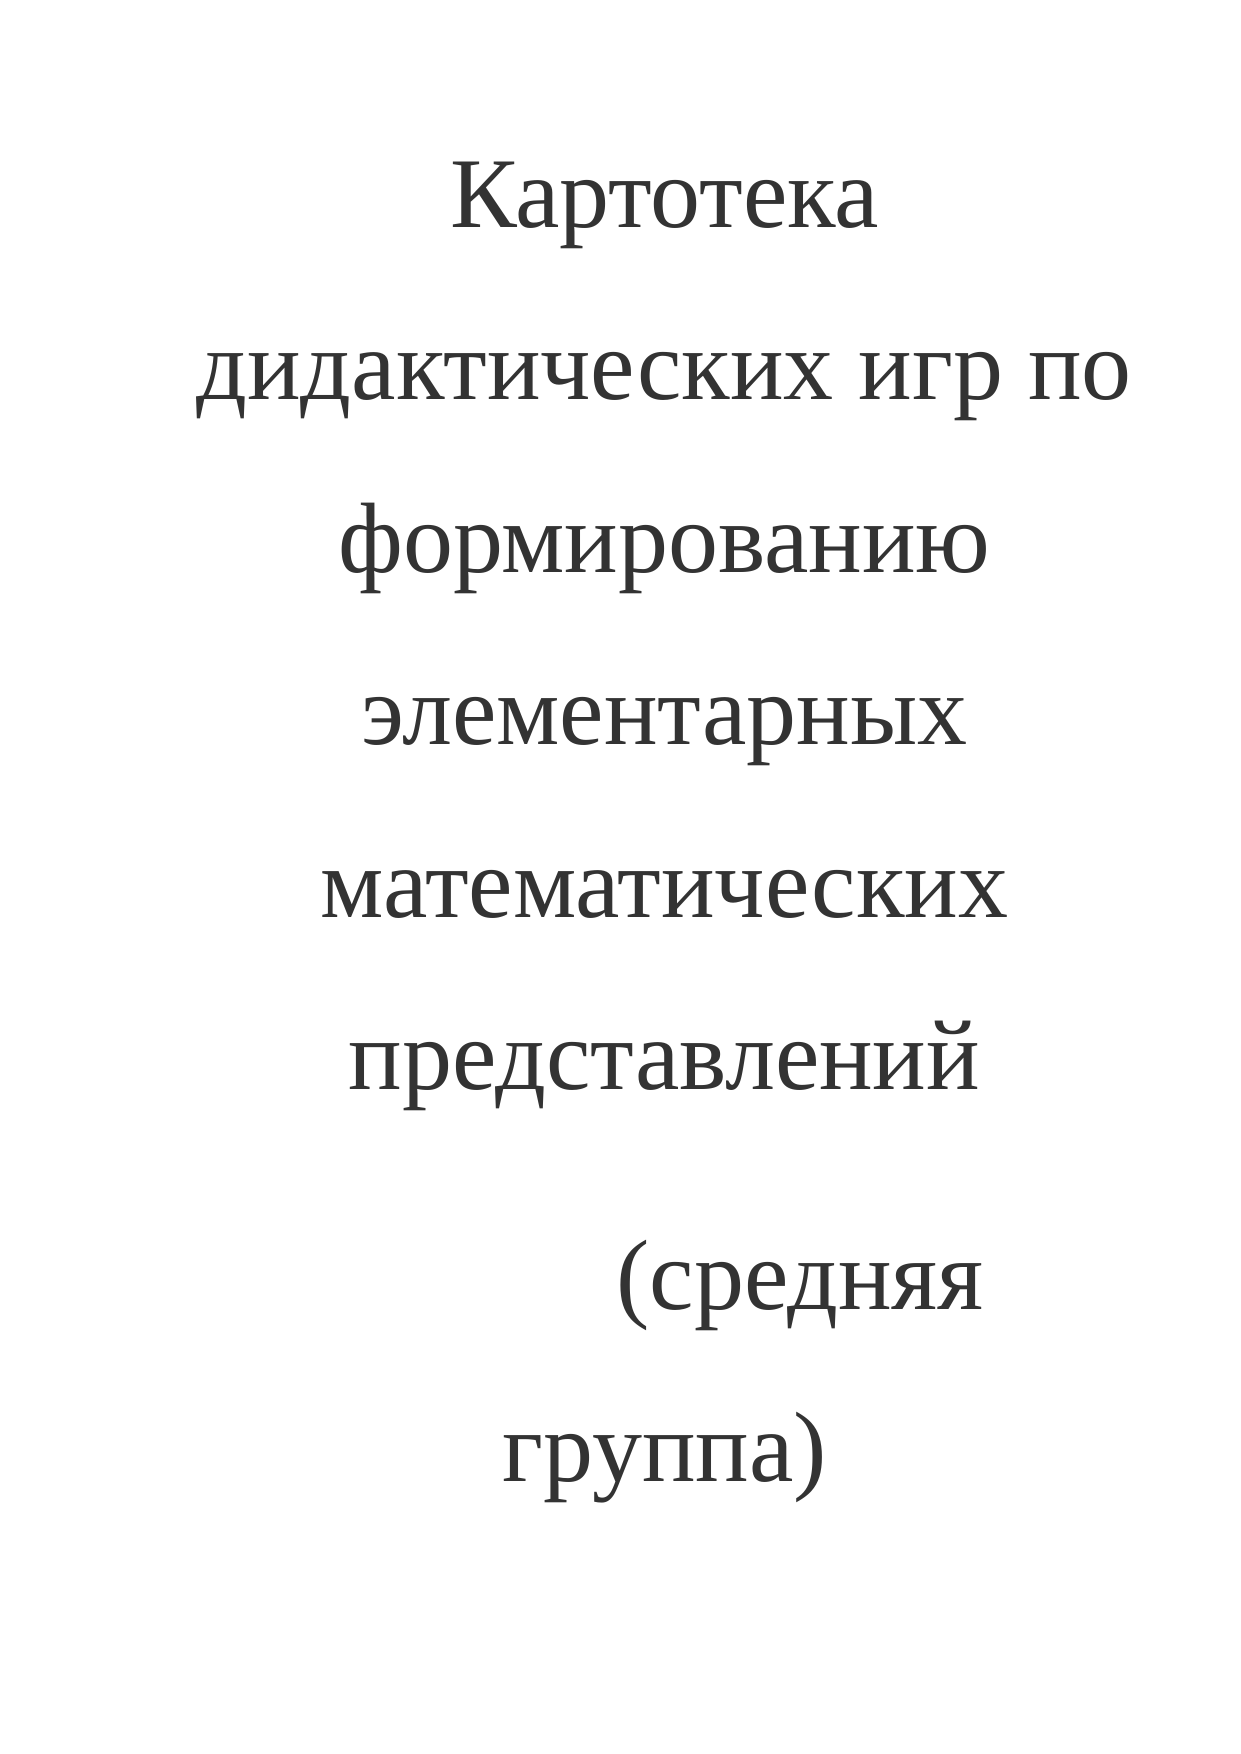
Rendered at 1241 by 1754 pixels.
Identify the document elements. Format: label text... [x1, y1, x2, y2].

text Картотека дидактических игр по формированию элементарных математических представлений [177, 134, 1152, 1111]
text (средняя группа) [177, 1216, 1152, 1503]
